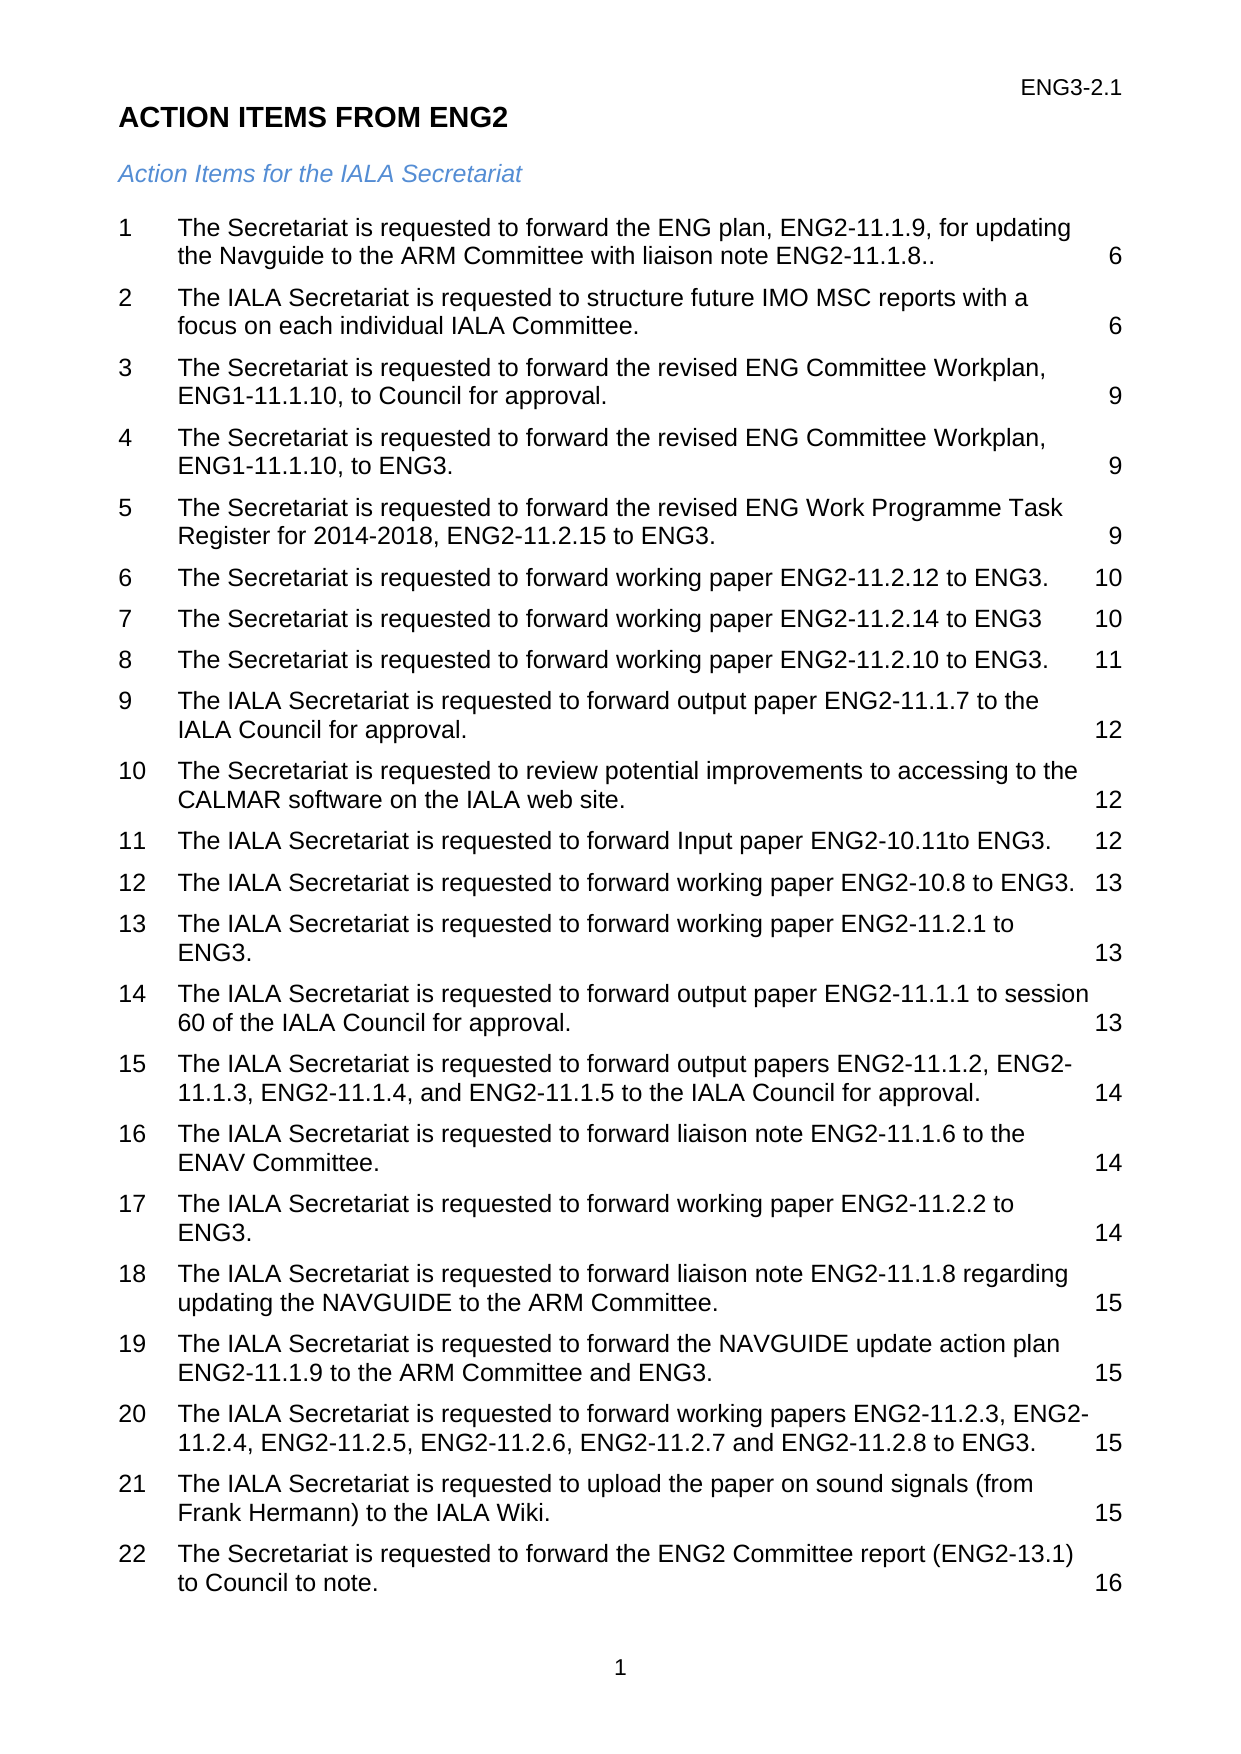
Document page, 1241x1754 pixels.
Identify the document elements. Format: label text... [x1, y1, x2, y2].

text 20 The IALA Secretariat is requested to forward working papers ENG2-11.2.3, ENG2-11.2.4, ENG2-11.2.5, ENG2-11.2.6, ENG2-11.2.7 and ENG2-11.2.8 to ENG3. 15 [118, 1399, 1093, 1456]
text 6 The Secretariat is requested to forward working paper ENG2-11.2.12 to ENG3. 10 [118, 562, 1093, 591]
text ACTION ITEMS FROM ENG2 [118, 100, 1122, 134]
text 10 The Secretariat is requested to review potential improvements to accessing to the CALMAR software on the IALA web site. 12 [118, 756, 1093, 814]
text 5 The Secretariat is requested to forward the revised ENG Work Programme Task Register for 2014-2018, ENG2-11.2.15 to ENG3. 9 [118, 492, 1093, 550]
text 9 The IALA Secretariat is requested to forward output paper ENG2-11.1.7 to the IALA Council for approval. 12 [118, 686, 1093, 744]
text 17 The IALA Secretariat is requested to forward working paper ENG2-11.2.2 to ENG3. 14 [118, 1189, 1093, 1246]
text 4 The Secretariat is requested to forward the revised ENG Committee Workplan, ENG1-11.1.10, to ENG3. 9 [118, 422, 1093, 480]
text 3 The Secretariat is requested to forward the revised ENG Committee Workplan, ENG1-11.1.10, to Council for approval. 9 [118, 352, 1093, 410]
text 14 The IALA Secretariat is requested to forward output paper ENG2-11.1.1 to session 60 of the IALA Council for approval. 13 [118, 979, 1093, 1036]
text 13 The IALA Secretariat is requested to forward working paper ENG2-11.2.1 to ENG3. 13 [118, 909, 1093, 966]
text 18 The IALA Secretariat is requested to forward liaison note ENG2-11.1.8 regarding updating the NAVGUIDE to the ARM Committee. 15 [118, 1259, 1093, 1316]
text Action Items for the IALA Secretariat [118, 159, 1092, 187]
text 8 The Secretariat is requested to forward working paper ENG2-11.2.10 to ENG3. 11 [118, 645, 1093, 674]
text 2 The IALA Secretariat is requested to structure future IMO MSC reports with a focus on each individual IALA Committee. 6 [118, 282, 1093, 340]
text 1 The Secretariat is requested to forward the ENG plan, ENG2-11.1.9, for updating the Navguide to the ARM Committee with liaison note ENG2-11.1.8.. 6 [118, 212, 1093, 270]
text 16 The IALA Secretariat is requested to forward liaison note ENG2-11.1.6 to the ENAV Committee. 14 [118, 1119, 1093, 1176]
text 22 The Secretariat is requested to forward the ENG2 Committee report (ENG2-13.1) to Council to note. 16 [118, 1539, 1093, 1596]
text 15 The IALA Secretariat is requested to forward output papers ENG2-11.1.2, ENG2-11.1.3, ENG2-11.1.4, and ENG2-11.1.5 to the IALA Council for approval. 14 [118, 1049, 1093, 1106]
text 21 The IALA Secretariat is requested to upload the paper on sound signals (from Frank Hermann) to the IALA Wiki. 15 [118, 1469, 1093, 1526]
text 11 The IALA Secretariat is requested to forward Input paper ENG2-10.11to ENG3. 12 [118, 826, 1093, 855]
text 19 The IALA Secretariat is requested to forward the NAVGUIDE update action plan ENG2-11.1.9 to the ARM Committee and ENG3. 15 [118, 1329, 1093, 1386]
text 12 The IALA Secretariat is requested to forward working paper ENG2-10.8 to ENG3. 13 [118, 867, 1093, 896]
text 7 The Secretariat is requested to forward working paper ENG2-11.2.14 to ENG3 10 [118, 604, 1093, 632]
